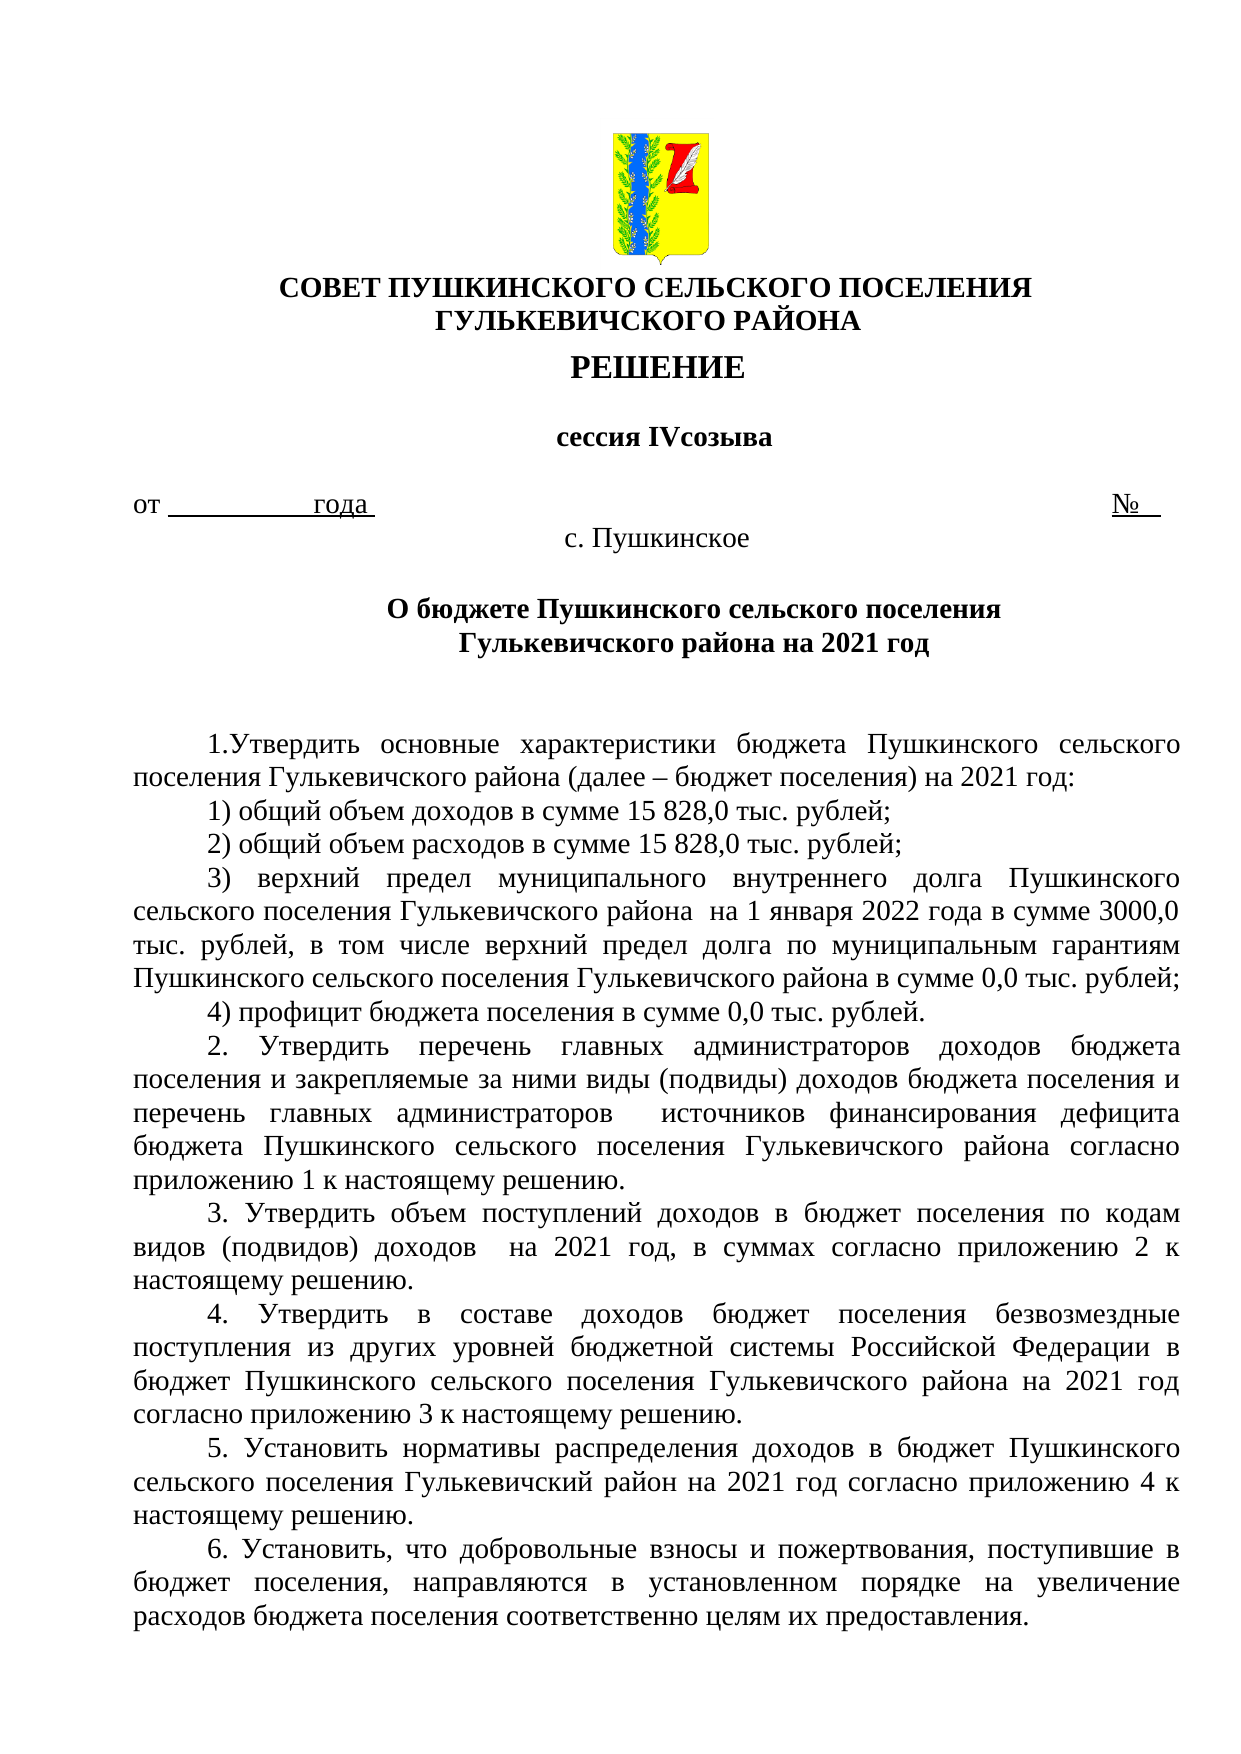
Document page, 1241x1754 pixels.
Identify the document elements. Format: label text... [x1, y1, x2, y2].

text 4. Утвердить в составе доходов бюджет поселения безвозмездные поступления из других уровней бюджетной системы Российской Федерации в бюджет Пушкинского сельского поселения Гулькевичского района на 2021 год согласно приложению 3 к настоящему решению. [133, 1296, 1181, 1430]
text с. Пушкинское [133, 520, 1181, 553]
text от года № [133, 486, 1181, 520]
text 5. Установить нормативы распределения доходов в бюджет Пушкинского сельского поселения Гулькевичский район на 2021 год согласно приложению 4 к настоящему решению. [133, 1430, 1181, 1531]
text Гулькевичского района на 2021 год [133, 625, 1181, 659]
text 2. Утвердить перечень главных администраторов доходов бюджета поселения и закрепляемые за ними виды (подвиды) доходов бюджета поселения и перечень главных администраторов источников финансирования дефицита бюджета Пушкинского сельского поселения Гулькевичского района согласно приложению 1 к настоящему решению. [133, 1028, 1181, 1195]
text 3. Утвердить объем поступлений доходов в бюджет поселения по кодам видов (подвидов) доходов на 2021 год, в суммах согласно приложению 2 к настоящему решению. [133, 1195, 1181, 1296]
text 1.Утвердить основные характеристики бюджета Пушкинского сельского поселения Гулькевичского района (далее – бюджет поселения) на 2021 год: [133, 726, 1181, 793]
text 1) общий объем доходов в сумме 15 828,0 тыс. рублей; [133, 793, 1181, 826]
text ГУЛЬКЕВИЧСКОГО РАЙОНА [133, 303, 1163, 337]
text 4) профицит бюджета поселения в сумме 0,0 тыс. рублей. [133, 994, 1181, 1028]
text 3) верхний предел муниципального внутреннего долга Пушкинского сельского поселения Гулькевичского района на 1 января 2022 года в сумме 3000,0 тыс. рублей, в том числе верхний предел долга по муниципальным гарантиям Пушкинского сельского поселения Гулькевичского района в сумме 0,0 тыс. рублей; [133, 860, 1181, 994]
text сессия IVсозыва [133, 419, 1181, 453]
text РЕШЕНИЕ [133, 347, 1183, 386]
picture [600, 118, 714, 270]
text 2) общий объем расходов в сумме 15 828,0 тыс. рублей; [133, 826, 1181, 860]
text 6. Установить, что добровольные взносы и пожертвования, поступившие в бюджет поселения, направляются в установленном порядке на увеличение расходов бюджета поселения соответственно целям их предоставления. [133, 1531, 1181, 1631]
text СОВЕТ ПУШКИНСКОГО СЕЛЬСКОГО ПОСЕЛЕНИЯ [133, 270, 1178, 303]
text О бюджете Пушкинского сельского поселения [133, 592, 1181, 625]
